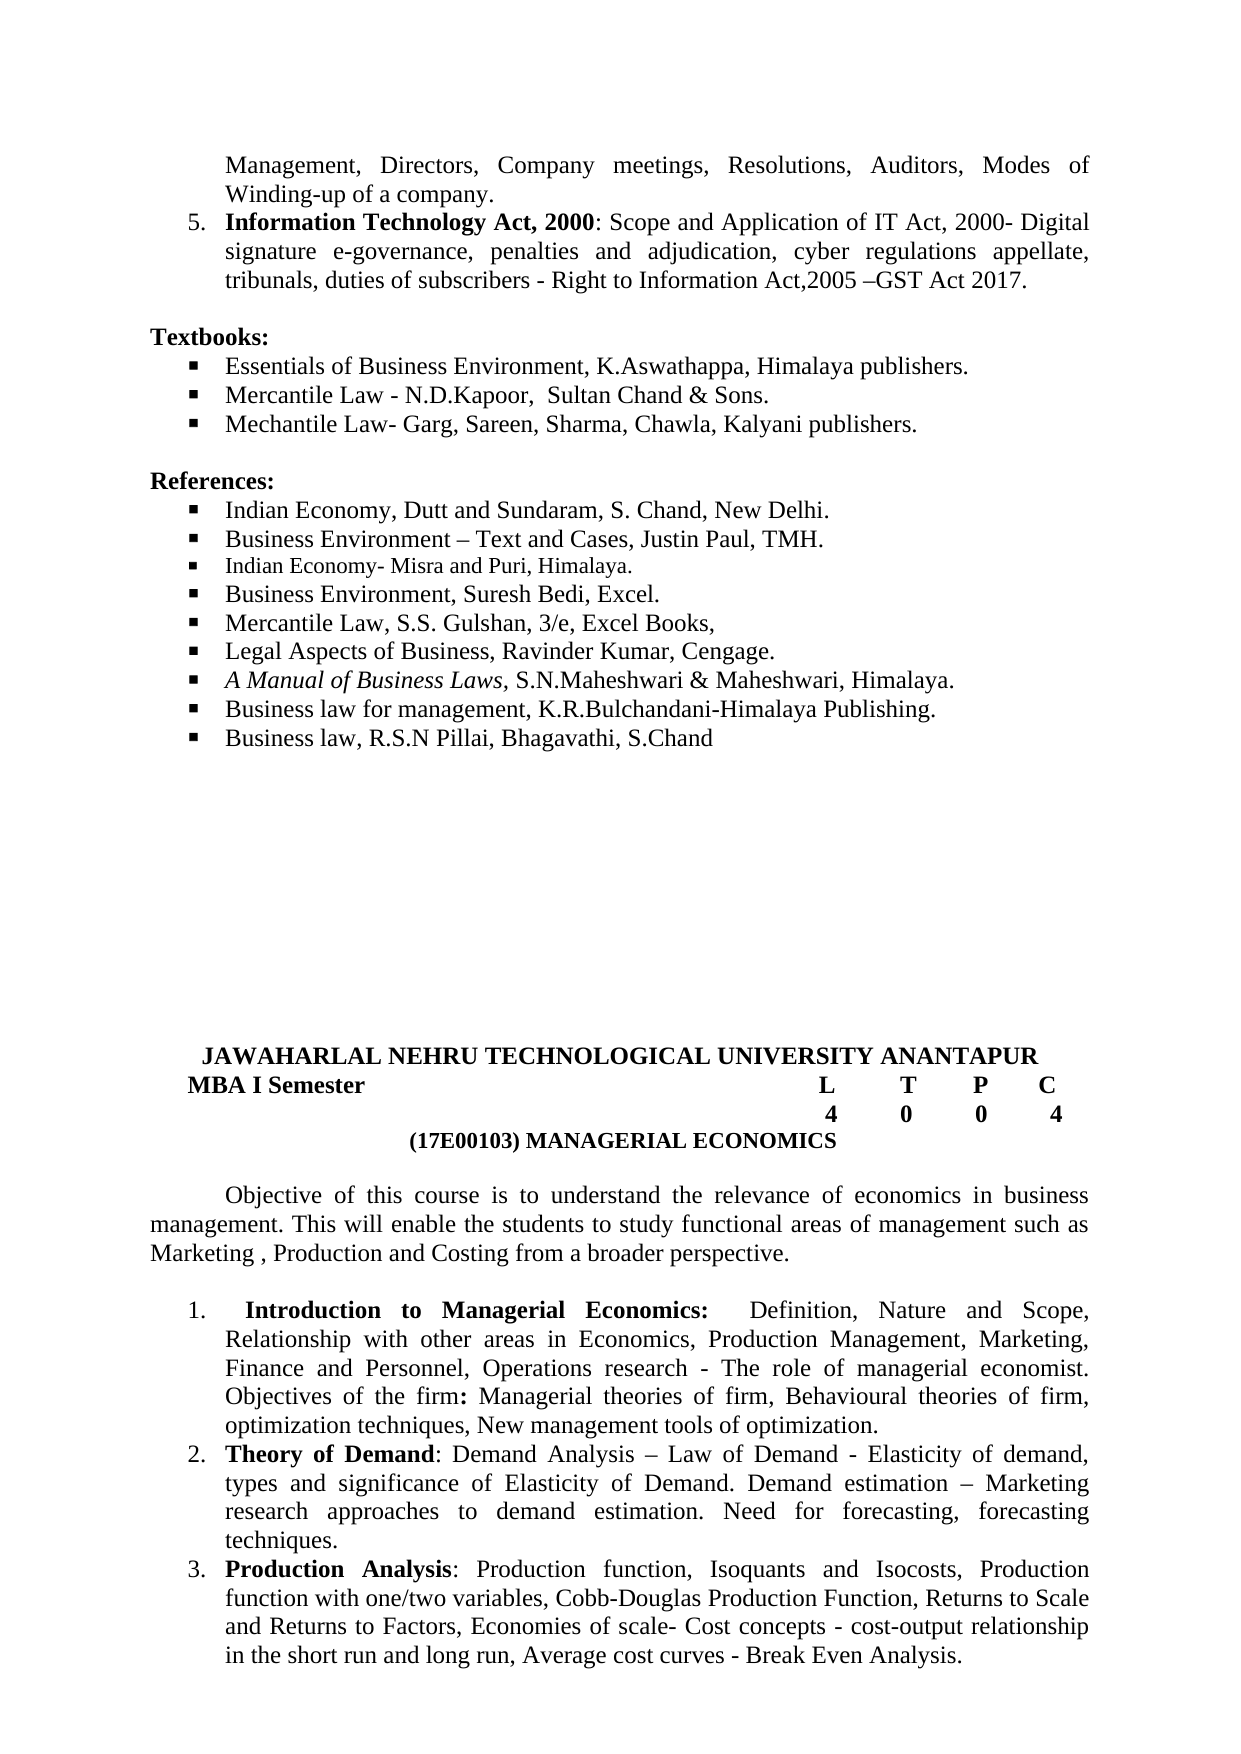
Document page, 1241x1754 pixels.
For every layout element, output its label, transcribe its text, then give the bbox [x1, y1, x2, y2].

list Essentials of Business Environment, K.Aswathappa, Himalaya publishers. [187, 351, 1090, 380]
list Mercantile Law - N.D.Kapoor, Sultan Chand & Sons. [187, 380, 1090, 409]
list A Manual of Business Laws, S.N.Maheshwari & Maheshwari, Himalaya. [187, 665, 1090, 694]
list Business law, R.S.N Pillai, Bhagavathi, S.Chand [187, 723, 1090, 751]
text Objective of this course is to understand the relevance of economics in business management. This will enable the students to study functional areas of management such as Marketing , Production and Costing from a broader perspective. [150, 1180, 1090, 1266]
list Legal Aspects of Business, Ravinder Kumar, Cengage. [187, 636, 1090, 665]
list Business law for management, K.R.Bulchandani-Himalaya Publishing. [187, 694, 1090, 723]
list Indian Economy, Dutt and Sundaram, S. Chand, New Delhi. [187, 495, 1090, 524]
list Business Environment, Suresh Bedi, Excel. [187, 579, 1090, 608]
list Introduction to Managerial Economics: Definition, Nature and Scope, Relationship with other areas in Economics, Production Management, Marketing, Finance and Personnel, Operations research - The role of managerial economist. Objectives of the firm: Managerial theories of firm, Behavioural theories of firm, optimization techniques, New management tools of optimization. [187, 1295, 1090, 1439]
list Production Analysis: Production function, Isoquants and Isocosts, Production function with one/two variables, Cobb-Douglas Production Function, Returns to Scale and Returns to Factors, Economies of scale- Cost concepts - cost-output relationship in the short run and long run, Average cost curves - Break Even Analysis. [187, 1554, 1090, 1669]
text References: [150, 466, 1090, 495]
subtitle Indian Economy- Misra and Puri, Himalaya. [187, 552, 1090, 579]
list Information Technology Act, 2000: Scope and Application of IT Act, 2000- Digital signature e-governance, penalties and adjudication, cyber regulations appellate, tribunals, duties of subscribers - Right to Information Act,2005 –GST Act 2017. [187, 207, 1090, 294]
subtitle (17E00103) MANAGERIAL ECONOMICS [150, 1127, 1090, 1154]
list Theory of Demand: Demand Analysis – Law of Demand - Elasticity of demand, types and significance of Elasticity of Demand. Demand estimation – Marketing research approaches to demand estimation. Need for forecasting, forecasting techniques. [187, 1439, 1090, 1554]
list Business Environment – Text and Cases, Justin Paul, TMH. [187, 524, 1090, 552]
text Textbooks: [150, 322, 1090, 351]
list Mercantile Law, S.S. Gulshan, 3/e, Excel Books, [187, 608, 1090, 636]
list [187, 150, 1090, 207]
text JAWAHARLAL NEHRU TECHNOLOGICAL UNIVERSITY ANANTAPUR [150, 1041, 1090, 1070]
list Mechantile Law- Garg, Sareen, Sharma, Chawla, Kalyani publishers. [187, 409, 1090, 437]
text MBA I Semester L T P C [187, 1070, 1090, 1099]
text 4 0 0 4 [825, 1099, 1090, 1127]
